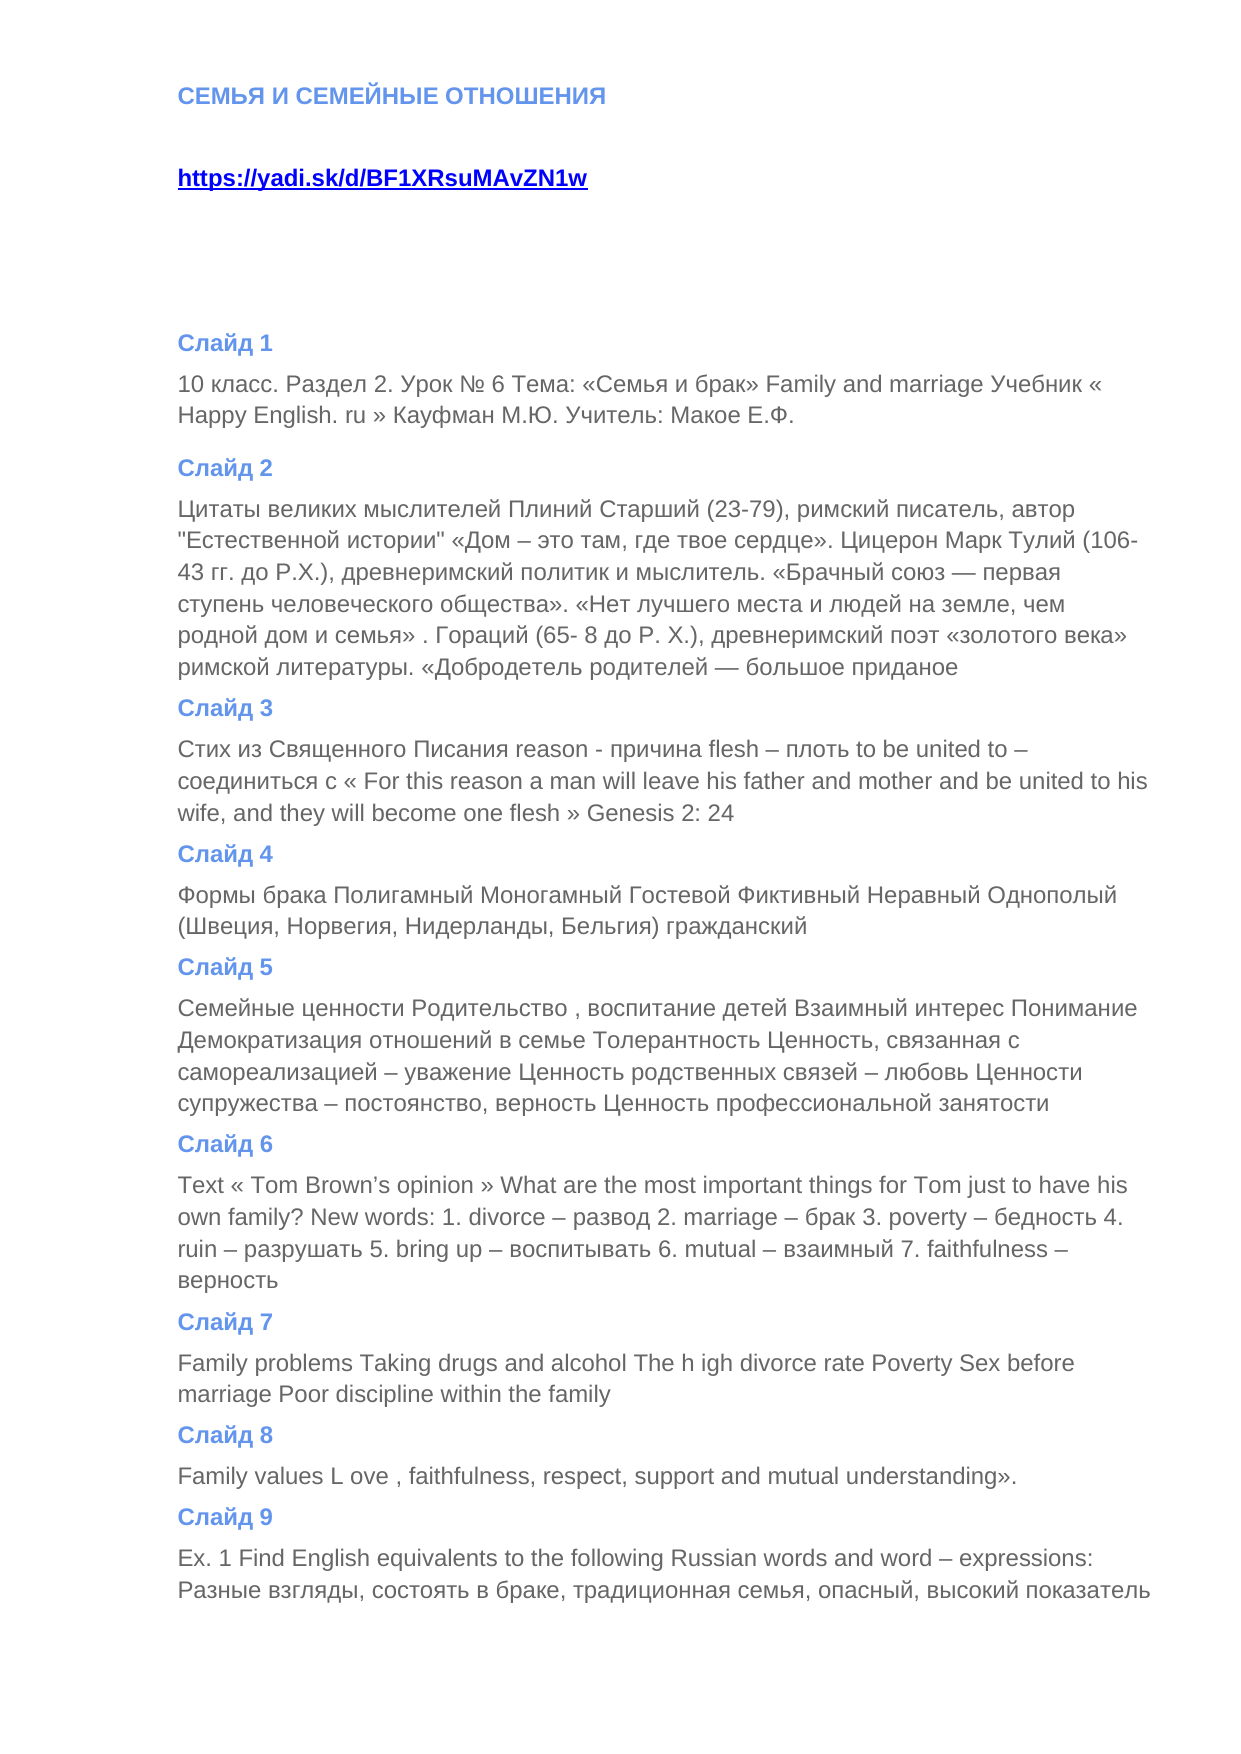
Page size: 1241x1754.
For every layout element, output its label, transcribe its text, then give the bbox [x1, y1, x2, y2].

text https://yadi.sk/d/BF1XRsuMAvZN1w [177, 164, 1152, 192]
text Стих из Священного Писания reason - причина flesh – плоть to be united to – соединиться с « For this reason a man will leave his father and mother and be united to his wife, and they will become one flesh » Genesis 2: 24 [177, 735, 1152, 826]
text Слайд 3 [177, 694, 1152, 722]
text Family problems Taking drugs and alcohol The h igh divorce rate Poverty Sex before marriage Poor discipline within the family [177, 1348, 1152, 1408]
text Слайд 1 [177, 328, 1152, 356]
text СЕМЬЯ И СЕМЕЙНЫЕ ОТНОШЕНИЯ [177, 82, 1152, 110]
text Семейные ценности Родительство , воспитание детей Взаимный интерес Понимание Демократизация отношений в семье Толерантность Ценность, связанная с самореализацией – уважение Ценность родственных связей – любовь Ценности супружества – постоянство, верность Ценность профессиональной занятости [177, 994, 1152, 1117]
text Слайд 8 [177, 1421, 1152, 1449]
text Слайд 7 [177, 1307, 1152, 1335]
text Слайд 2 [177, 454, 1152, 481]
text 10 класс. Раздел 2. Урок № 6 Тема: «Семья и брак» Family and marriage Учебник « Happy English. ru » Кауфман М.Ю. Учитель: Макое Е.Ф. [177, 369, 1152, 429]
text Формы брака Полигамный Моногамный Гостевой Фиктивный Неравный Однополый (Швеция, Норвегия, Нидерланды, Бельгия) гражданский [177, 881, 1152, 940]
text Слайд 6 [177, 1130, 1152, 1158]
text Text « Tom Brown’s opinion » What are the most important things for Tom just to have his own family? New words: 1. divorce – развод 2. marriage – брак 3. poverty – бедность 4. ruin – разрушать 5. bring up – воспитывать 6. mutual – взаимный 7. faithfulness – верность [177, 1171, 1152, 1294]
text Цитаты великих мыслителей Плиний Старший (23-79), римский писатель, автор "Естественной истории" «Дом – это там, где твое сердце». Цицерон Марк Тулий (106-43 гг. до Р.Х.), древнеримский политик и мыслитель. «Брачный союз — первая ступень человеческого общества». «Нет лучшего места и людей на земле, чем родной дом и семья» . Гораций (65- 8 до Р. Х.), древнеримский поэт «золотого века» римской литературы. «Добродетель родителей — большое приданое [177, 495, 1152, 681]
text Family values L ove , faithfulness, respect, support and mutual understanding». [177, 1462, 1152, 1490]
text Слайд 4 [177, 839, 1152, 867]
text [177, 1544, 1152, 1604]
text Слайд 9 [177, 1503, 1152, 1531]
text Слайд 5 [177, 953, 1152, 981]
